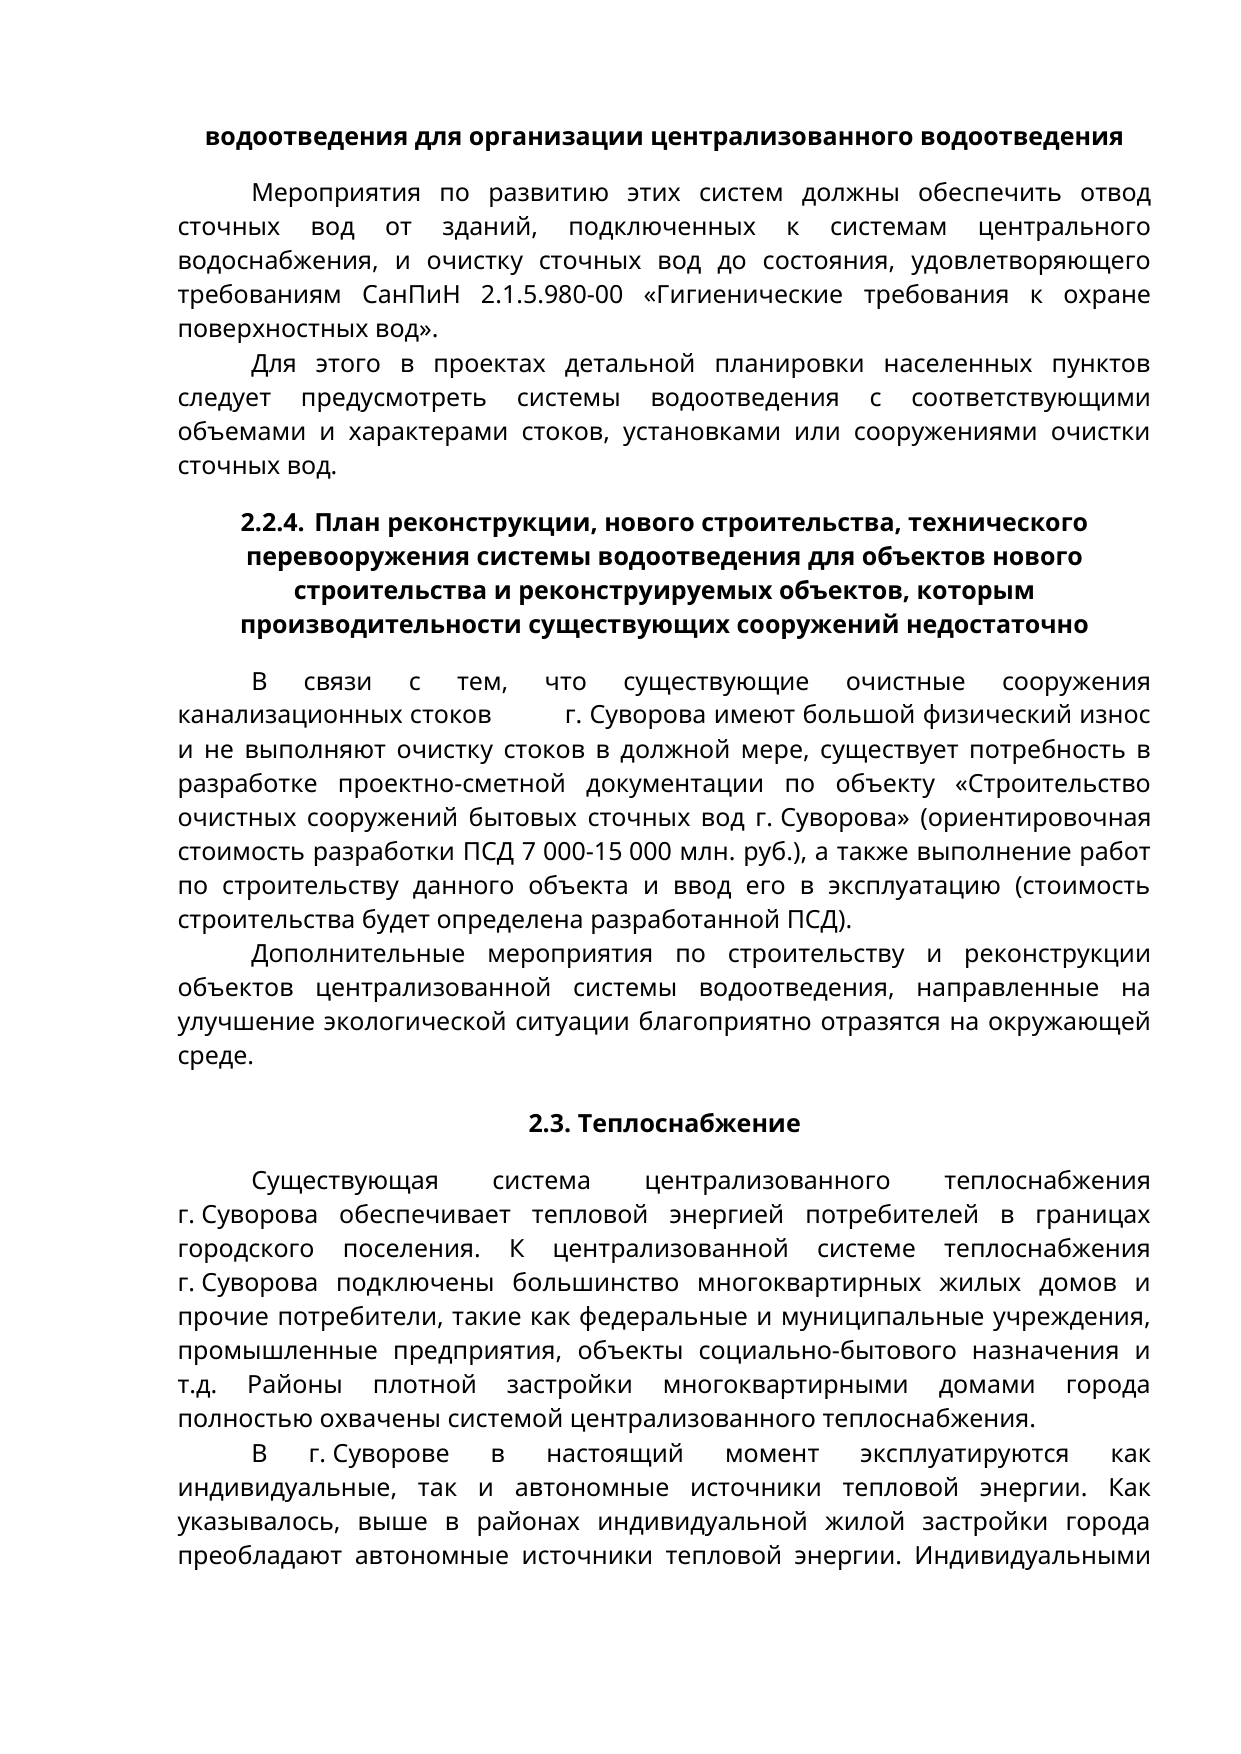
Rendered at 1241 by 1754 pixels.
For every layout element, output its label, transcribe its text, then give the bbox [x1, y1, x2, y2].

text Дополнительные мероприятия по строительству и реконструкции объектов централизованной системы водоотведения, направленные на улучшение экологической ситуации благоприятно отразятся на окружающей среде. [177, 936, 1152, 1072]
text 2.2.4. План реконструкции, нового строительства, технического перевооружения системы водоотведения для объектов нового строительства и реконструируемых объектов, которым производительности существующих сооружений недостаточно [177, 504, 1152, 640]
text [177, 1435, 1152, 1571]
text 2.3. Теплоснабжение [177, 1106, 1152, 1140]
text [177, 118, 1152, 152]
text Мероприятия по развитию этих систем должны обеспечить отвод сточных вод от зданий, подключенных к системам центрального водоснабжения, и очистку сточных вод до состояния, удовлетворяющего требованиям СанПиН 2.1.5.980-00 «Гигиенические требования к охране поверхностных вод». [177, 175, 1152, 345]
text В связи с тем, что существующие очистные сооружения канализационных стоков г. Суворова имеют большой физический износ и не выполняют очистку стоков в должной мере, существует потребность в разработке проектно-сметной документации по объекту «Строительство очистных сооружений бытовых сточных вод г. Суворова» (ориентировочная стоимость разработки ПСД 7 000-15 000 млн. руб.), а также выполнение работ по строительству данного объекта и ввод его в эксплуатацию (стоимость строительства будет определена разработанной ПСД). [177, 663, 1152, 936]
text Для этого в проектах детальной планировки населенных пунктов следует предусмотреть системы водоотведения с соответствующими объемами и характерами стоков, установками или сооружениями очистки сточных вод. [177, 345, 1152, 481]
text Существующая система централизованного теплоснабжения г. Суворова обеспечивает тепловой энергией потребителей в границах городского поселения. К централизованной системе теплоснабжения г. Суворова подключены большинство многоквартирных жилых домов и прочие потребители, такие как федеральные и муниципальные учреждения, промышленные предприятия, объекты социально-бытового назначения и т.д. Районы плотной застройки многоквартирными домами города полностью охвачены системой централизованного теплоснабжения. [177, 1163, 1152, 1435]
